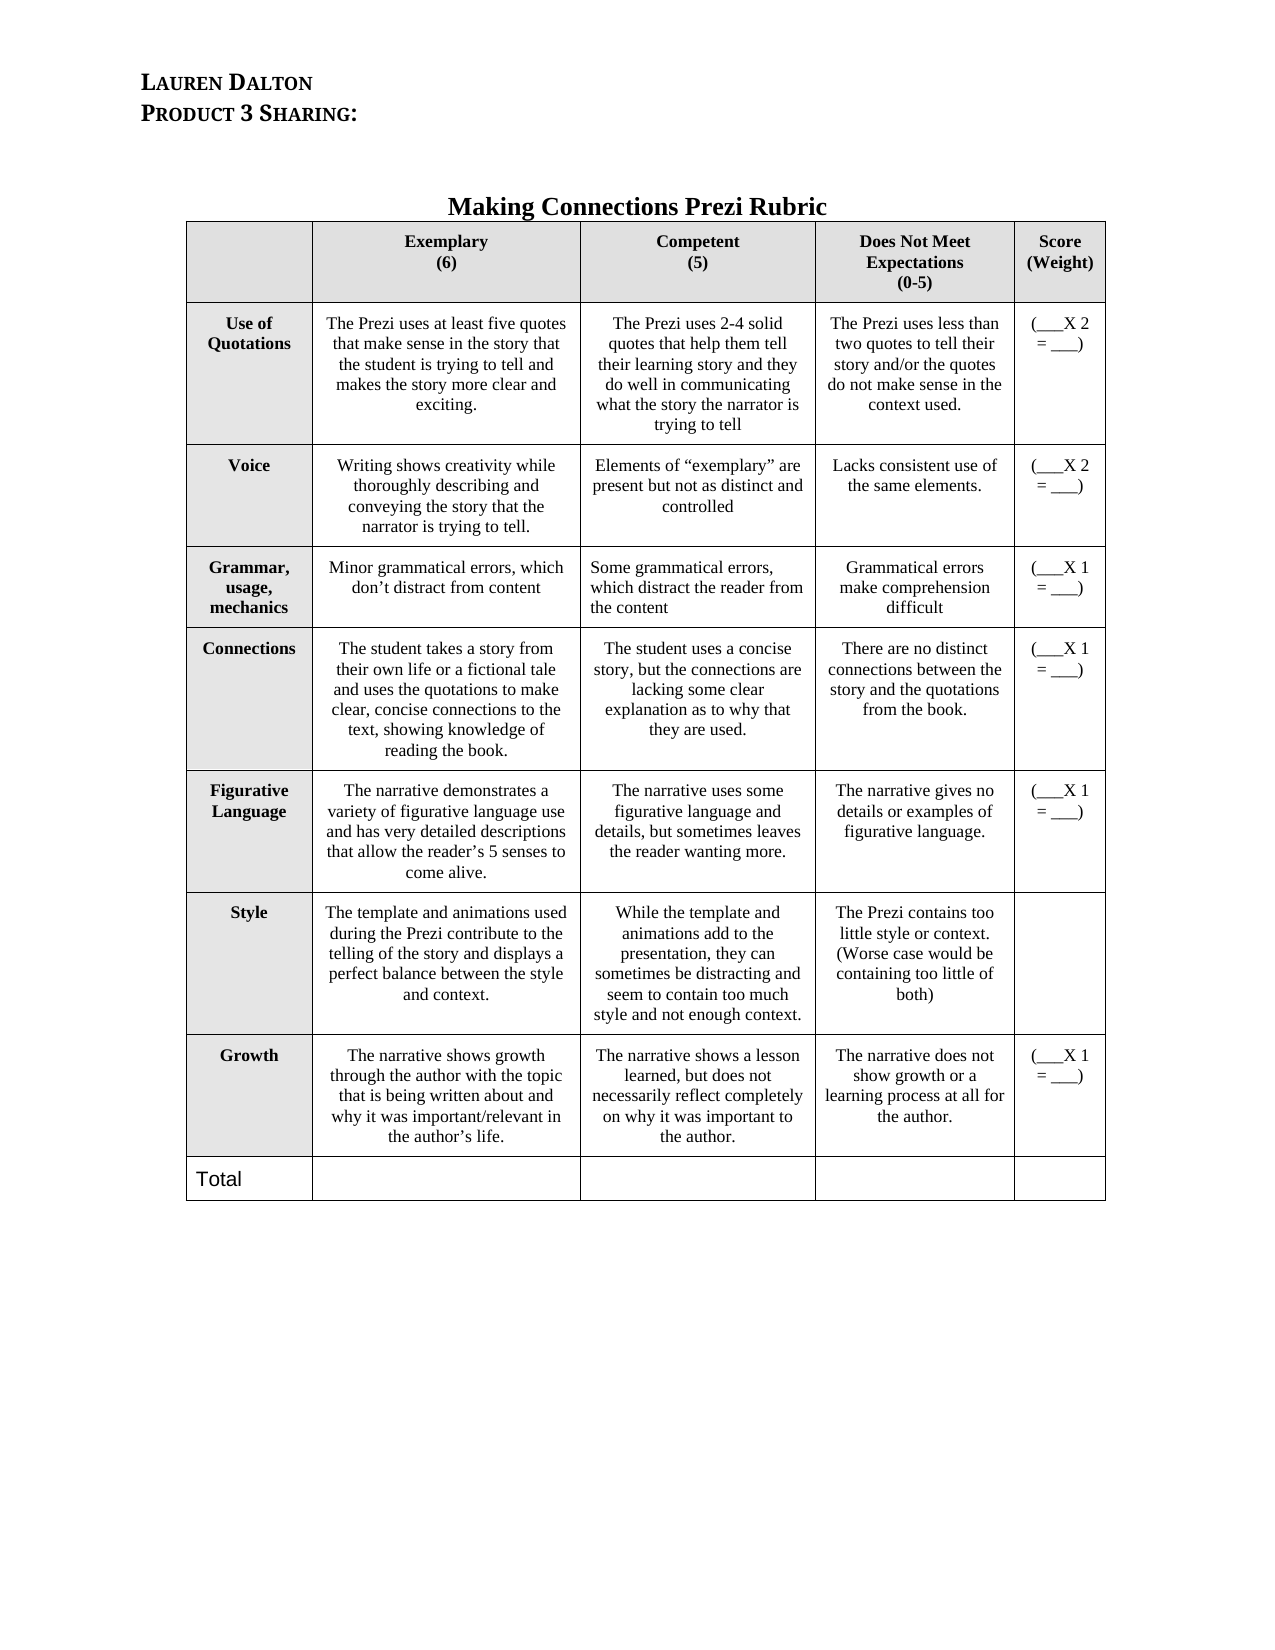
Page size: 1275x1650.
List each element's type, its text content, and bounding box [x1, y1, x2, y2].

table_cell [313, 1157, 580, 1200]
table_cell Voice [187, 445, 312, 546]
table_cell The narrative demonstrates a variety of figurative language use and has very detailed descriptions that allow the reader’s 5 senses to come alive. [313, 771, 580, 892]
table_header Exemplary (6) [313, 222, 580, 302]
table_cell The Prezi uses less than two quotes to tell their story and/or the quotes do not make sense in the context used. [816, 303, 1014, 444]
table_cell The Prezi uses 2-4 solid quotes that help them tell their learning story and they do well in communicating what the story the narrator is trying to tell [581, 303, 815, 444]
text Product 3 Sharing: [141, 97, 1162, 128]
table_cell (___X 2 = ___) [1015, 303, 1105, 444]
table_cell Grammar, usage, mechanics [187, 547, 312, 627]
table_cell [1015, 893, 1105, 1034]
table_cell While the template and animations add to the presentation, they can sometimes be distracting and seem to contain too much style and not enough context. [581, 893, 815, 1034]
table_cell (___X 1 = ___) [1015, 771, 1105, 892]
table_header [187, 222, 312, 302]
table_cell Use of Quotations [187, 303, 312, 444]
table_cell The narrative shows growth through the author with the topic that is being written about and why it was important/relevant in the author’s life. [313, 1035, 580, 1156]
table_cell The narrative uses some figurative language and details, but sometimes leaves the reader wanting more. [581, 771, 815, 892]
table_cell Writing shows creativity while thoroughly describing and conveying the story that the narrator is trying to tell. [313, 445, 580, 546]
table_header Score (Weight) [1015, 222, 1105, 302]
table_cell The narrative shows a lesson learned, but does not necessarily reflect completely on why it was important to the author. [581, 1035, 815, 1156]
text Making Connections Prezi Rubric [187, 191, 1087, 221]
table_cell Some grammatical errors, which distract the reader from the content [581, 547, 815, 627]
table_cell Growth [187, 1035, 312, 1156]
table_cell The student uses a concise story, but the connections are lacking some clear explanation as to why that they are used. [581, 628, 815, 769]
table_cell Lacks consistent use of the same elements. [816, 445, 1014, 546]
table_cell (___X 2 = ___) [1015, 445, 1105, 546]
table_cell (___X 1 = ___) [1015, 547, 1105, 627]
table_cell [816, 1157, 1014, 1200]
table_cell Elements of “exemplary” are present but not as distinct and controlled [581, 445, 815, 546]
table_cell Connections [187, 628, 312, 769]
table_header Does Not Meet Expectations (0-5) [816, 222, 1014, 302]
table_cell The Prezi contains too little style or context. (Worse case would be containing too little of both) [816, 893, 1014, 1034]
table_cell Total [187, 1157, 312, 1200]
table_cell [1015, 1157, 1105, 1200]
table_cell The narrative does not show growth or a learning process at all for the author. [816, 1035, 1014, 1156]
table_cell Minor grammatical errors, which don’t distract from content [313, 547, 580, 627]
table_header Competent (5) [581, 222, 815, 302]
table_cell Grammatical errors make comprehension difficult [816, 547, 1014, 627]
table_cell The student takes a story from their own life or a fictional tale and uses the quotations to make clear, concise connections to the text, showing knowledge of reading the book. [313, 628, 580, 769]
table_cell Style [187, 893, 312, 1034]
table_cell The Prezi uses at least five quotes that make sense in the story that the student is trying to tell and makes the story more clear and exciting. [313, 303, 580, 444]
table_cell (___X 1 = ___) [1015, 1035, 1105, 1156]
table_cell There are no distinct connections between the story and the quotations from the book. [816, 628, 1014, 769]
table_cell The narrative gives no details or examples of figurative language. [816, 771, 1014, 892]
table_cell Figurative Language [187, 771, 312, 892]
text Lauren Dalton [141, 66, 1162, 97]
table_cell (___X 1 = ___) [1015, 628, 1105, 769]
table_cell The template and animations used during the Prezi contribute to the telling of the story and displays a perfect balance between the style and context. [313, 893, 580, 1034]
table_cell [581, 1157, 815, 1200]
